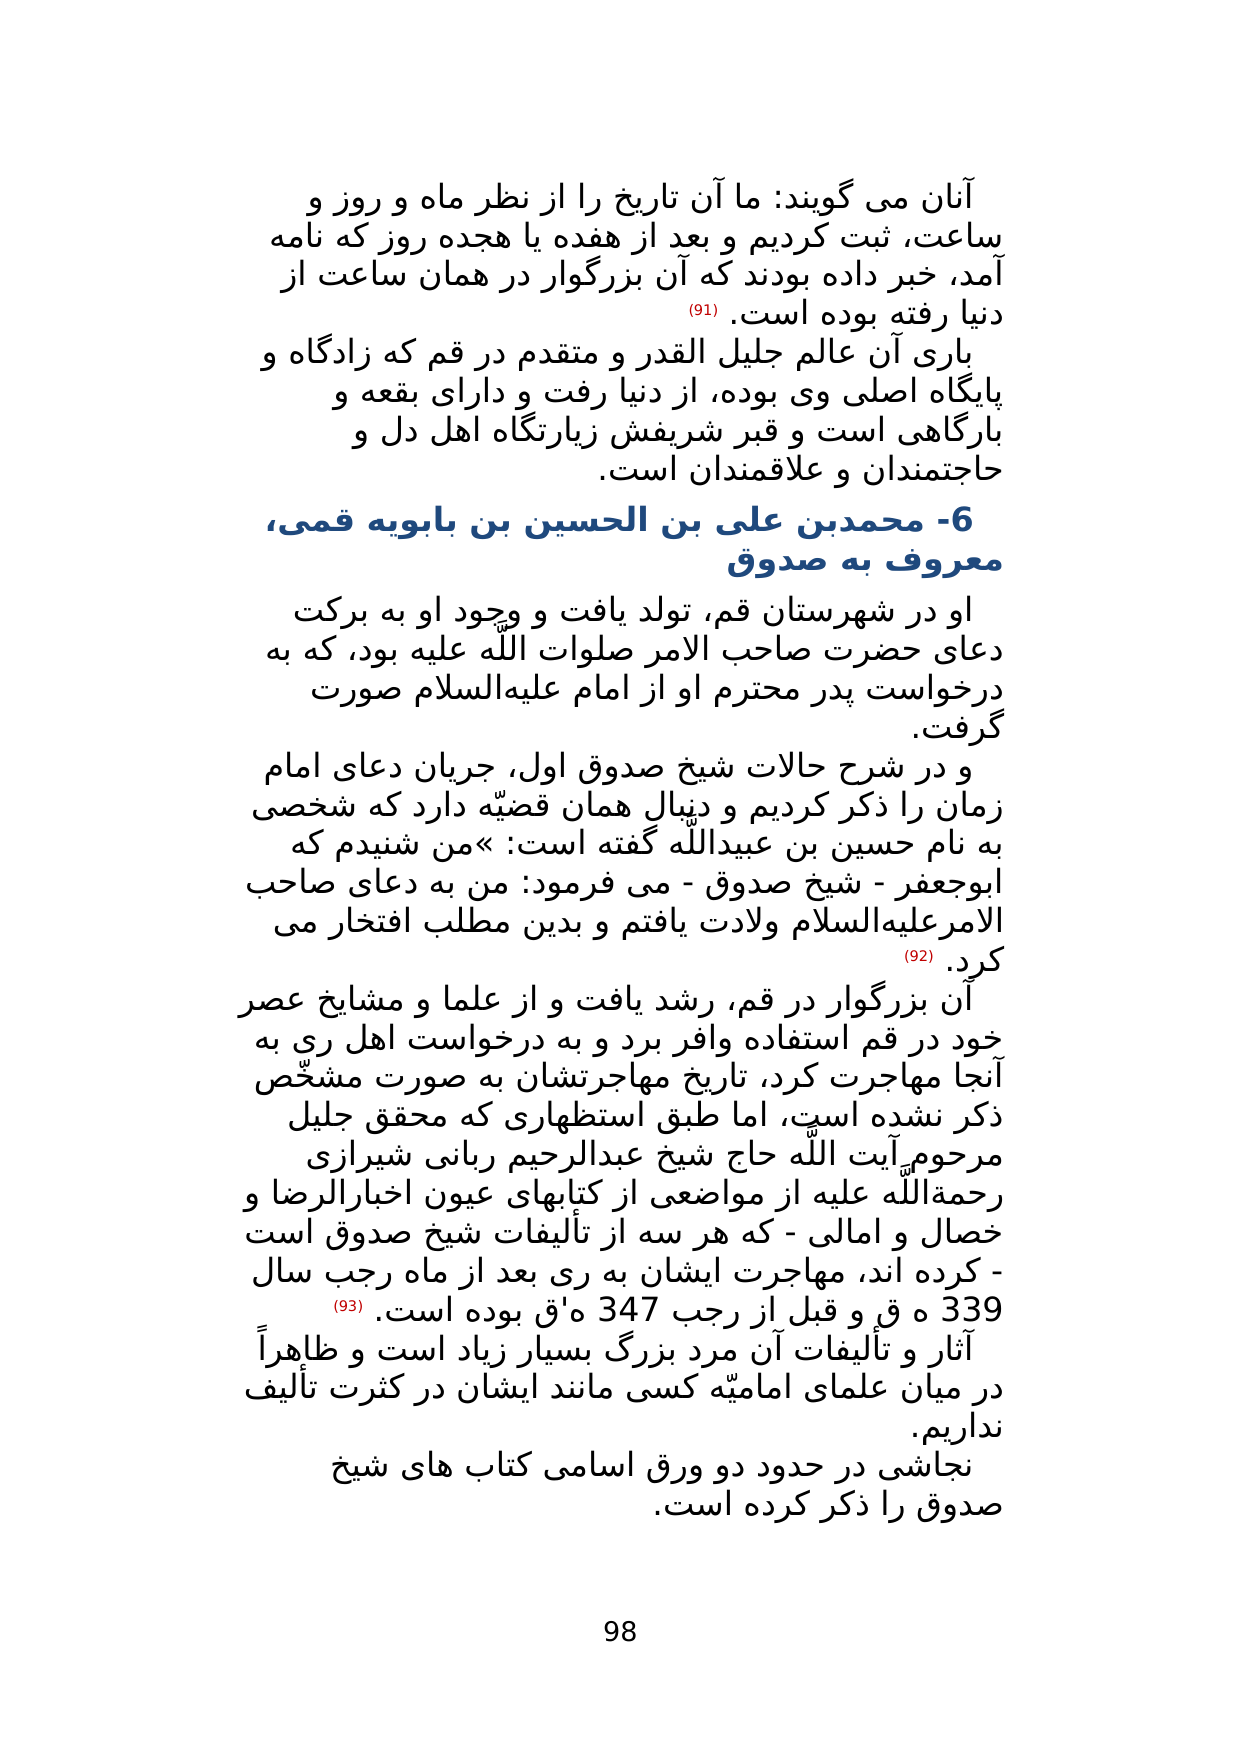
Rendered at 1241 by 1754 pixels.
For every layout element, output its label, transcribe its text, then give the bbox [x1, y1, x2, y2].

text آن بزرگوار در قم، رشد يافت و از علما و مشايخ عصر خود در قم استفاده وافر برد و به درخواست اهل رى به آنجا مهاجرت كرد، تاريخ مهاجرتشان به صورت مشخّص ذكر نشده است، اما طبق استظهارى كه محقق جليل مرحوم آيت اللَّه حاج شيخ عبدالرحيم ربانى شيرازى رحمةاللَّه عليه از مواضعى از كتابهاى عيون اخبارالرضا و خصال و امالى - كه هر سه از تأليفات شيخ صدوق است - كرده اند، مهاجرت ايشان به رى بعد از ماه رجب سال 339 ه ق و قبل از رجب 347 ه'ق بوده است. (93) [236, 979, 1004, 1329]
text او در شهرستان قم، تولد يافت و وجود او به بركت دعاى حضرت صاحب الامر صلوات اللَّه عليه بود، كه به درخواست پدر محترم او از امام عليه‌السلام صورت گرفت. [236, 591, 1004, 746]
text نجاشى در حدود دو ورق اسامى كتاب هاى شيخ صدوق را ذكر كرده است. [236, 1446, 1004, 1523]
text آنان مى گويند: ما آن تاريخ را از نظر ماه و روز و ساعت، ثبت كرديم و بعد از هفده يا هجده روز كه نامه آمد، خبر داده بودند كه آن بزرگوار در همان ساعت از دنيا رفته بوده است. (91) [236, 177, 1004, 333]
text و در شرح حالات شيخ صدوق اول، جريان دعاى امام زمان را ذكر كرديم و دنبال همان قضيّه دارد كه شخصى به نام حسين بن عبيداللَّه گفته است: »من شنيدم كه ابوجعفر - شيخ صدوق - مى فرمود: من به دعاى صاحب الامرعليه‌السلام ولادت يافتم و بدين مطلب افتخار مى كرد. (92) [236, 746, 1004, 979]
text آثار و تأليفات آن مرد بزرگ بسيار زياد است و ظاهراً در ميان علماى اماميّه كسى مانند ايشان در كثرت تأليف نداريم. [236, 1329, 1004, 1446]
text بارى آن عالم جليل القدر و متقدم در قم كه زادگاه و پايگاه اصلى وى بوده، از دنيا رفت و داراى بقعه و بارگاهى است و قبر شريفش زيارتگاه اهل دل و حاجتمندان و علاقمندان است. [236, 333, 1004, 488]
subtitle 6- محمدبن على بن الحسين بن بابويه قمى، معروف به صدوق [236, 501, 1004, 578]
